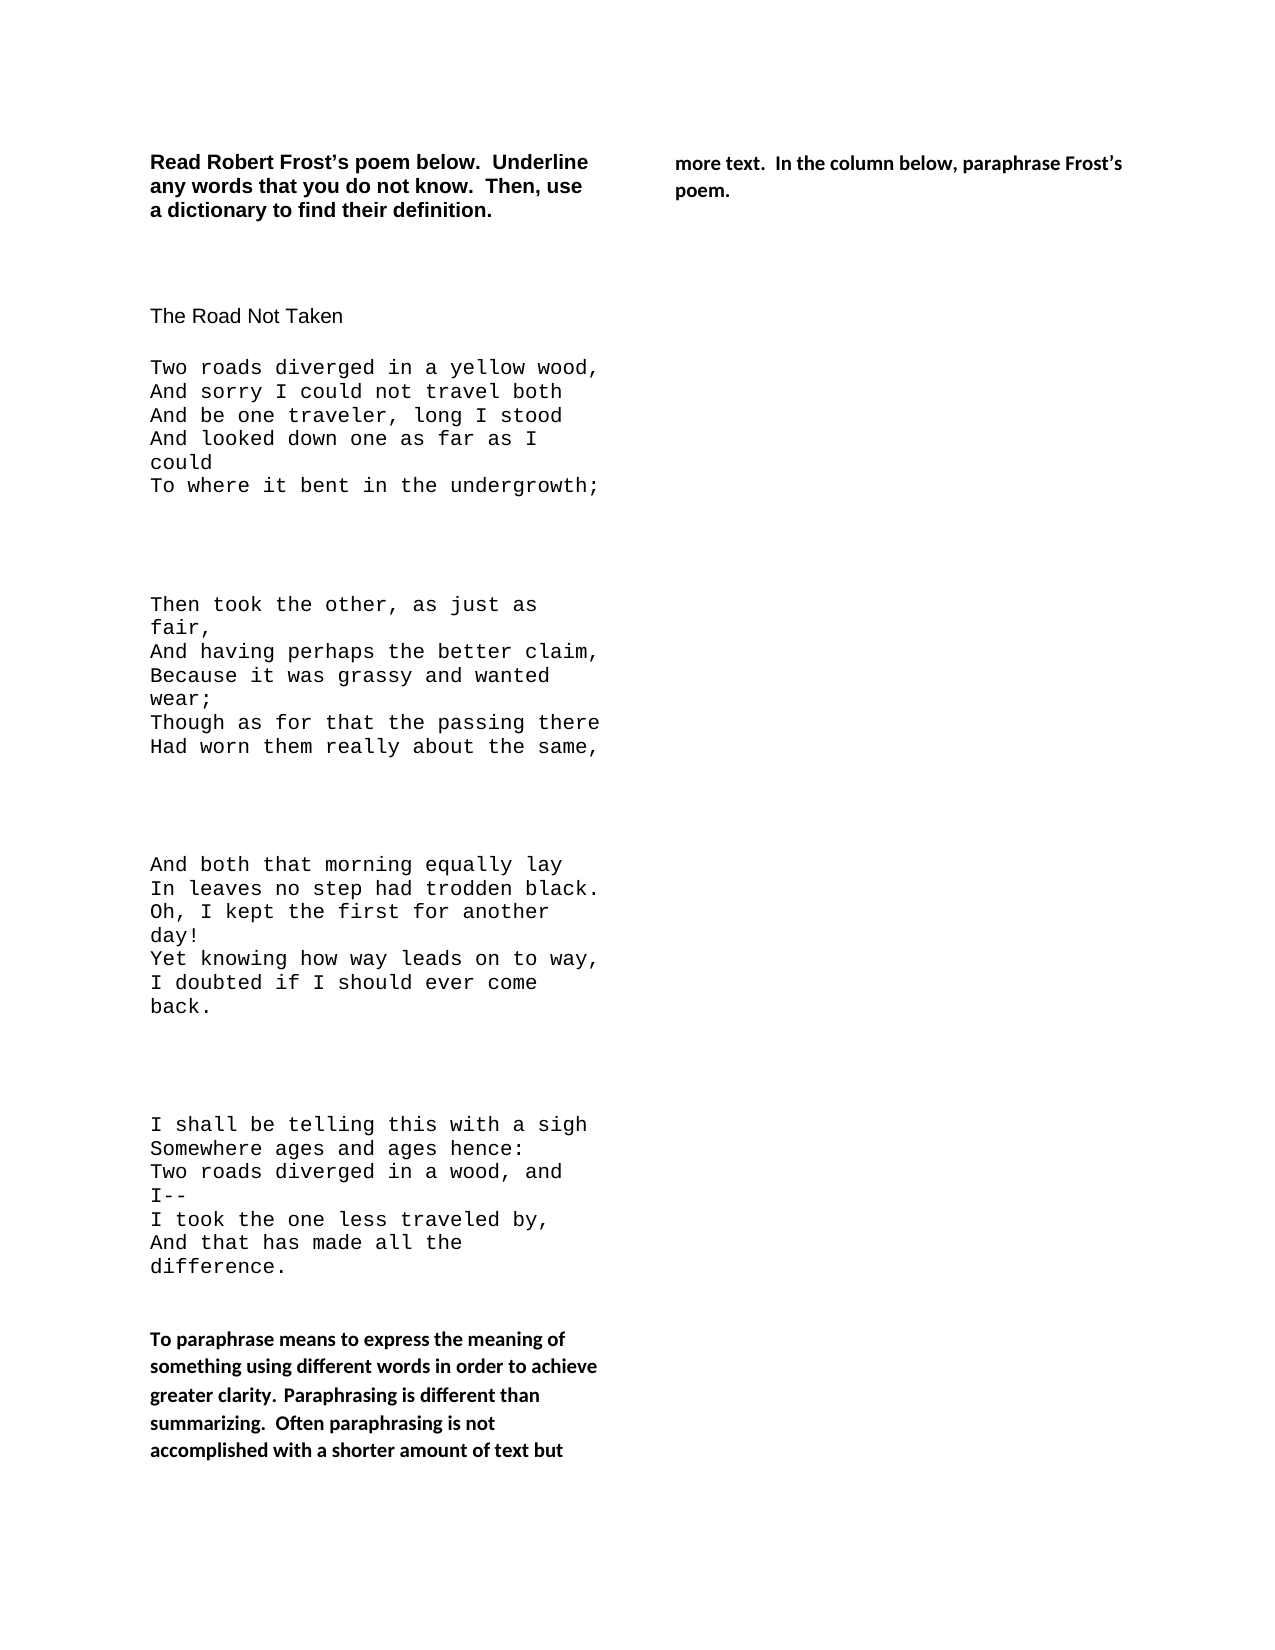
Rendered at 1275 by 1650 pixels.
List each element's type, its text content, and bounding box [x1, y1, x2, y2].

text To paraphrase means to express the meaning of something using different words in order to achieve greater clarity. Paraphrasing is different than summarizing. Often paraphrasing is not accomplished with a shorter amount of text but more text. In the column below, paraphrase Frost’s poem. [150, 1326, 600, 1463]
text Because it was grassy and wanted wear; [150, 665, 600, 712]
text Oh, I kept the first for another day! [150, 901, 600, 948]
text The Road Not Taken [150, 304, 600, 328]
text I took the one less traveled by, [150, 1208, 600, 1232]
text To paraphrase means to express the meaning of something using different words in order to achieve greater clarity. Paraphrasing is different than summarizing. Often paraphrasing is not accomplished with a shorter amount of text but more text. In the column below, paraphrase Frost’s poem. [675, 150, 1125, 203]
text I doubted if I should ever come back. [150, 972, 600, 1019]
text Two roads diverged in a yellow wood, [150, 357, 600, 381]
text And sorry I could not travel both [150, 381, 600, 404]
text Though as for that the passing there [150, 712, 600, 736]
text And both that morning equally lay [150, 854, 600, 877]
text Had worn them really about the same, [150, 736, 600, 759]
text In leaves no step had trodden black. [150, 877, 600, 901]
text And having perhaps the better claim, [150, 641, 600, 665]
text I shall be telling this with a sigh [150, 1114, 600, 1138]
text To where it bent in the undergrowth; [150, 476, 600, 499]
text And that has made all the difference. [150, 1232, 600, 1279]
text Read Robert Frost’s poem below. Underline any words that you do not know. Then, use a dictionary to find their definition. [150, 150, 600, 222]
text And looked down one as far as I could [150, 428, 600, 476]
text And be one traveler, long I stood [150, 404, 600, 428]
text Two roads diverged in a wood, and I-- [150, 1161, 600, 1208]
text Yet knowing how way leads on to way, [150, 948, 600, 972]
text Somewhere ages and ages hence: [150, 1138, 600, 1161]
text Then took the other, as just as fair, [150, 594, 600, 641]
